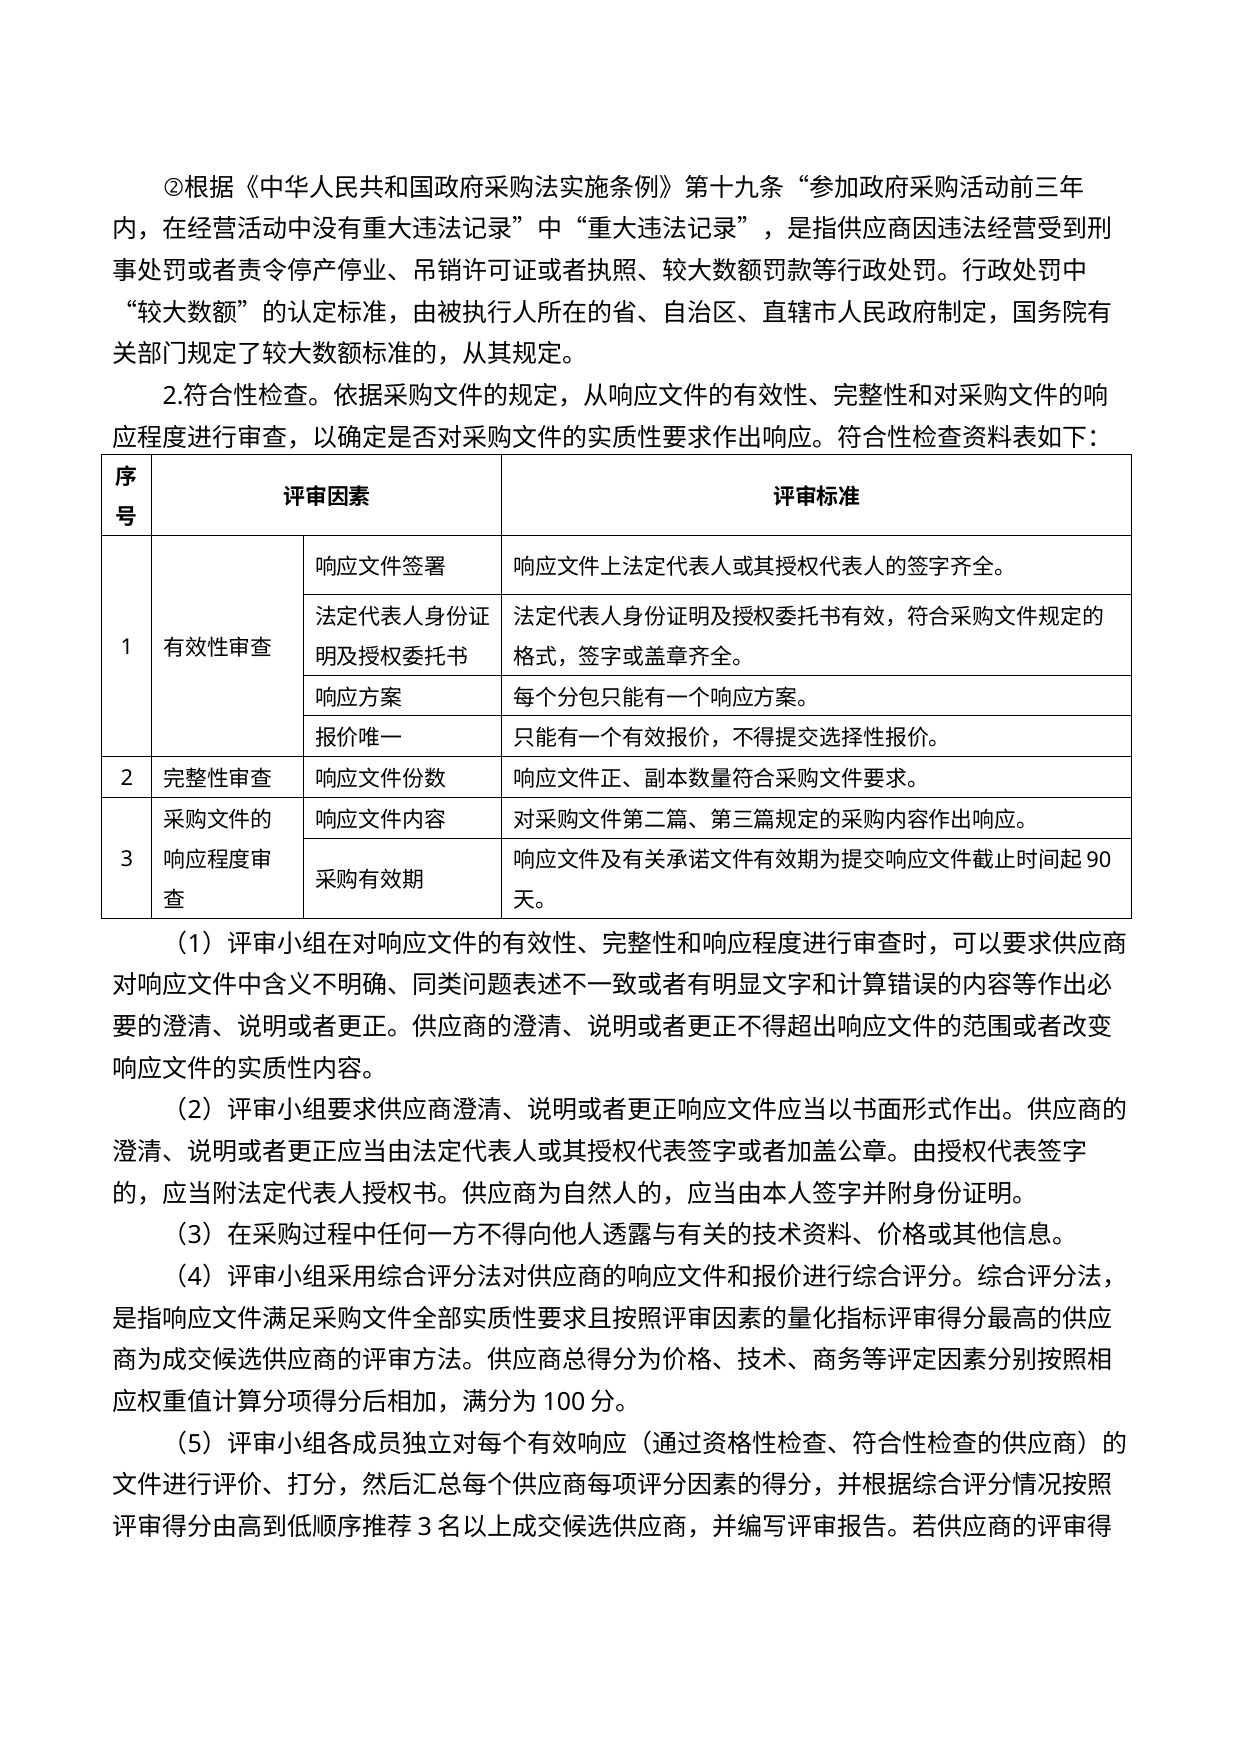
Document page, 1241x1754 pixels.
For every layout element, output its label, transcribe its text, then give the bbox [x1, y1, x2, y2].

text 根据《中华人民共和国政府采购法实施条例》第十九条“参加政府采购活动前三年内，在经营活动中没有重大违法记录”中“重大违法记录”，是指供应商因违法经营受到刑事处罚或者责令停产停业、吊销许可证或者执照、较大数额罚款等行政处罚。行政处罚中“较大数额”的认定标准，由被执行人所在的省、自治区、直辖市人民政府制定，国务院有关部门规定了较大数额标准的，从其规定。 [112, 163, 1128, 371]
table_cell 每个分包只能有一个响应方案。 [502, 676, 1131, 715]
table_cell 响应文件份数 [304, 757, 501, 797]
table_cell 3 [102, 798, 151, 918]
table_cell 响应方案 [304, 676, 501, 715]
table_cell 法定代表人身份证明及授权委托书 [304, 595, 501, 674]
text （1）评审小组在对响应文件的有效性、完整性和响应程度进行审查时，可以要求供应商对响应文件中含义不明确、同类问题表述不一致或者有明显文字和计算错误的内容等作出必要的澄清、说明或者更正。供应商的澄清、说明或者更正不得超出响应文件的范围或者改变响应文件的实质性内容。 [112, 919, 1128, 1086]
text （3）在采购过程中任何一方不得向他人透露与有关的技术资料、价格或其他信息。 [112, 1211, 1128, 1252]
table_cell 有效性审查 [152, 536, 303, 756]
table_cell 法定代表人身份证明及授权委托书有效，符合采购文件规定的格式，签字或盖章齐全。 [502, 595, 1131, 674]
text 2.符合性检查。依据采购文件的规定，从响应文件的有效性、完整性和对采购文件的响应程度进行审查，以确定是否对采购文件的实质性要求作出响应。符合性检查资料表如下： [112, 371, 1128, 454]
table_cell 响应文件签署 [304, 536, 501, 594]
table_cell 响应文件正、副本数量符合采购文件要求。 [502, 757, 1131, 797]
table_cell 采购文件的响应程度审查 [152, 798, 303, 918]
table_cell 1 [102, 536, 151, 756]
table_cell 报价唯一 [304, 716, 501, 756]
table_cell 响应文件及有关承诺文件有效期为提交响应文件截止时间起90天。 [502, 839, 1131, 918]
table_header 序号 [102, 455, 151, 535]
table_cell 响应文件上法定代表人或其授权代表人的签字齐全。 [502, 536, 1131, 594]
table_cell 2 [102, 757, 151, 797]
table_cell 完整性审查 [152, 757, 303, 797]
table_cell 对采购文件第二篇、第三篇规定的采购内容作出响应。 [502, 798, 1131, 837]
table_cell 只能有一个有效报价，不得提交选择性报价。 [502, 716, 1131, 756]
table_cell 响应文件内容 [304, 798, 501, 837]
text （2）评审小组要求供应商澄清、说明或者更正响应文件应当以书面形式作出。供应商的澄清、说明或者更正应当由法定代表人或其授权代表签字或者加盖公章。由授权代表签字的，应当附法定代表人授权书。供应商为自然人的，应当由本人签字并附身份证明。 [112, 1086, 1128, 1211]
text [112, 1419, 1128, 1544]
table_cell 采购有效期 [304, 839, 501, 918]
table_header 评审因素 [152, 455, 501, 535]
table_header 评审标准 [502, 455, 1131, 535]
text （4）评审小组采用综合评分法对供应商的响应文件和报价进行综合评分。综合评分法，是指响应文件满足采购文件全部实质性要求且按照评审因素的量化指标评审得分最高的供应商为成交候选供应商的评审方法。供应商总得分为价格、技术、商务等评定因素分别按照相应权重值计算分项得分后相加，满分为100分。 [112, 1252, 1128, 1419]
